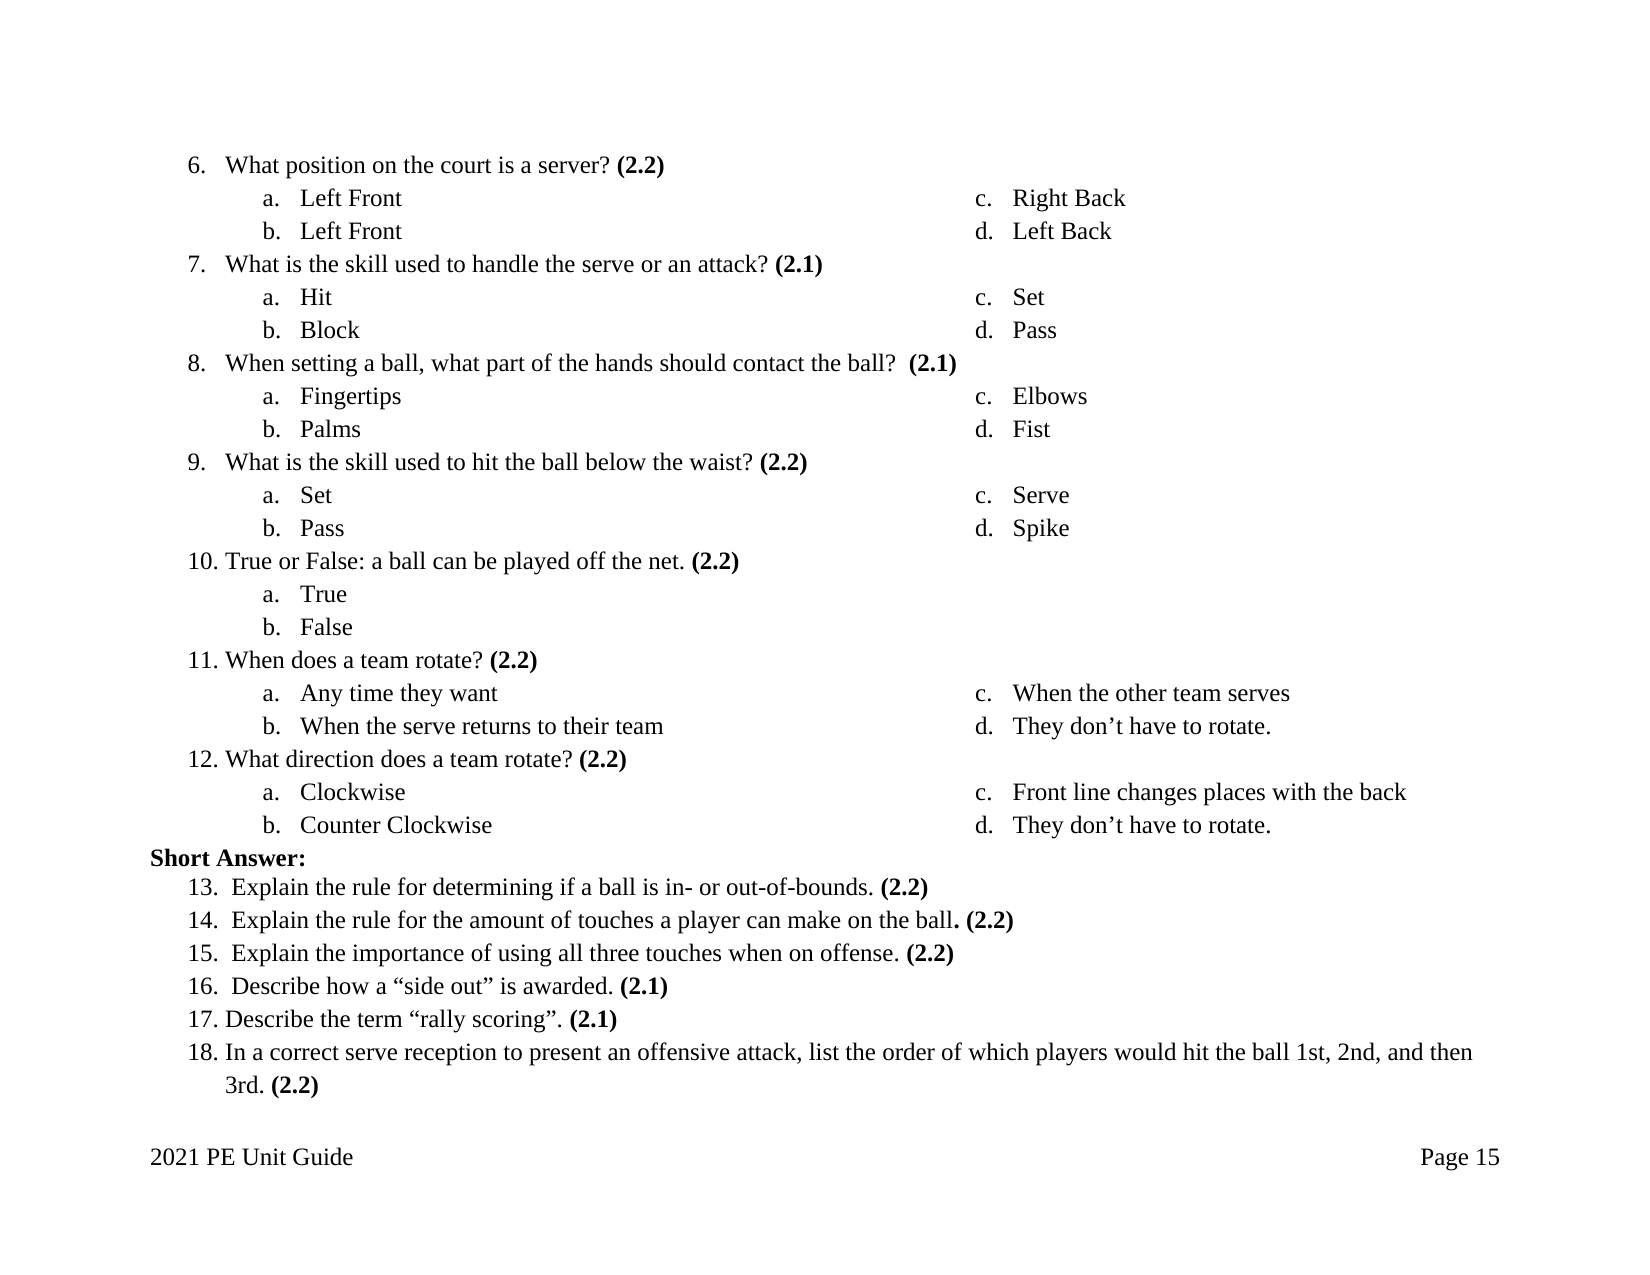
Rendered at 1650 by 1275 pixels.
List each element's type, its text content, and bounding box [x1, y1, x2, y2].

list Right Back [975, 183, 1500, 212]
list When the other team serves [975, 678, 1500, 707]
list Left Back [975, 216, 1500, 245]
list In a correct serve reception to present an offensive attack, list the order of which players would hit the ball 1st, 2nd, and then 3rd. (2.2) [187, 1037, 1500, 1099]
list Describe the term “rally scoring”. (2.1) [187, 1004, 1500, 1033]
list Set [975, 282, 1500, 311]
list Serve [975, 480, 1500, 509]
list What position on the court is a server? (2.2) [187, 150, 1500, 179]
list Any time they want [262, 678, 787, 707]
list Left Front [262, 216, 787, 245]
list Counter Clockwise [262, 810, 787, 839]
list Pass [262, 513, 787, 542]
list When setting a ball, what part of the hands should contact the ball? (2.1) [187, 348, 1500, 377]
list Front line changes places with the back [975, 777, 1500, 806]
list Fist [975, 414, 1500, 443]
list They don’t have to rotate. [975, 711, 1500, 740]
list True [262, 579, 1500, 608]
list When the serve returns to their team [262, 711, 787, 740]
list Describe how a “side out” is awarded. (2.1) [187, 971, 1500, 1000]
list Pass [975, 315, 1500, 344]
list Explain the importance of using all three touches when on offense. (2.2) [187, 938, 1500, 967]
list Explain the rule for determining if a ball is in- or out-of-bounds. (2.2) [187, 872, 1500, 901]
list What is the skill used to hit the ball below the waist? (2.2) [187, 447, 1500, 476]
list Hit [262, 282, 787, 311]
list False [262, 612, 1500, 641]
list Elbows [975, 381, 1500, 410]
list What is the skill used to handle the serve or an attack? (2.1) [187, 249, 1500, 278]
list Set [262, 480, 787, 509]
list Clockwise [262, 777, 787, 806]
list Left Front [262, 183, 787, 212]
list When does a team rotate? (2.2) [187, 645, 1500, 674]
list Block [262, 315, 787, 344]
list Explain the rule for the amount of touches a player can make on the ball. (2.2) [187, 905, 1500, 934]
text Short Answer: [150, 843, 1500, 872]
list Spike [975, 513, 1500, 542]
list What direction does a team rotate? (2.2) [187, 744, 1500, 773]
list Fingertips [262, 381, 787, 410]
list They don’t have to rotate. [975, 810, 1500, 839]
list True or False: a ball can be played off the net. (2.2) [187, 546, 1500, 575]
list Palms [262, 414, 787, 443]
